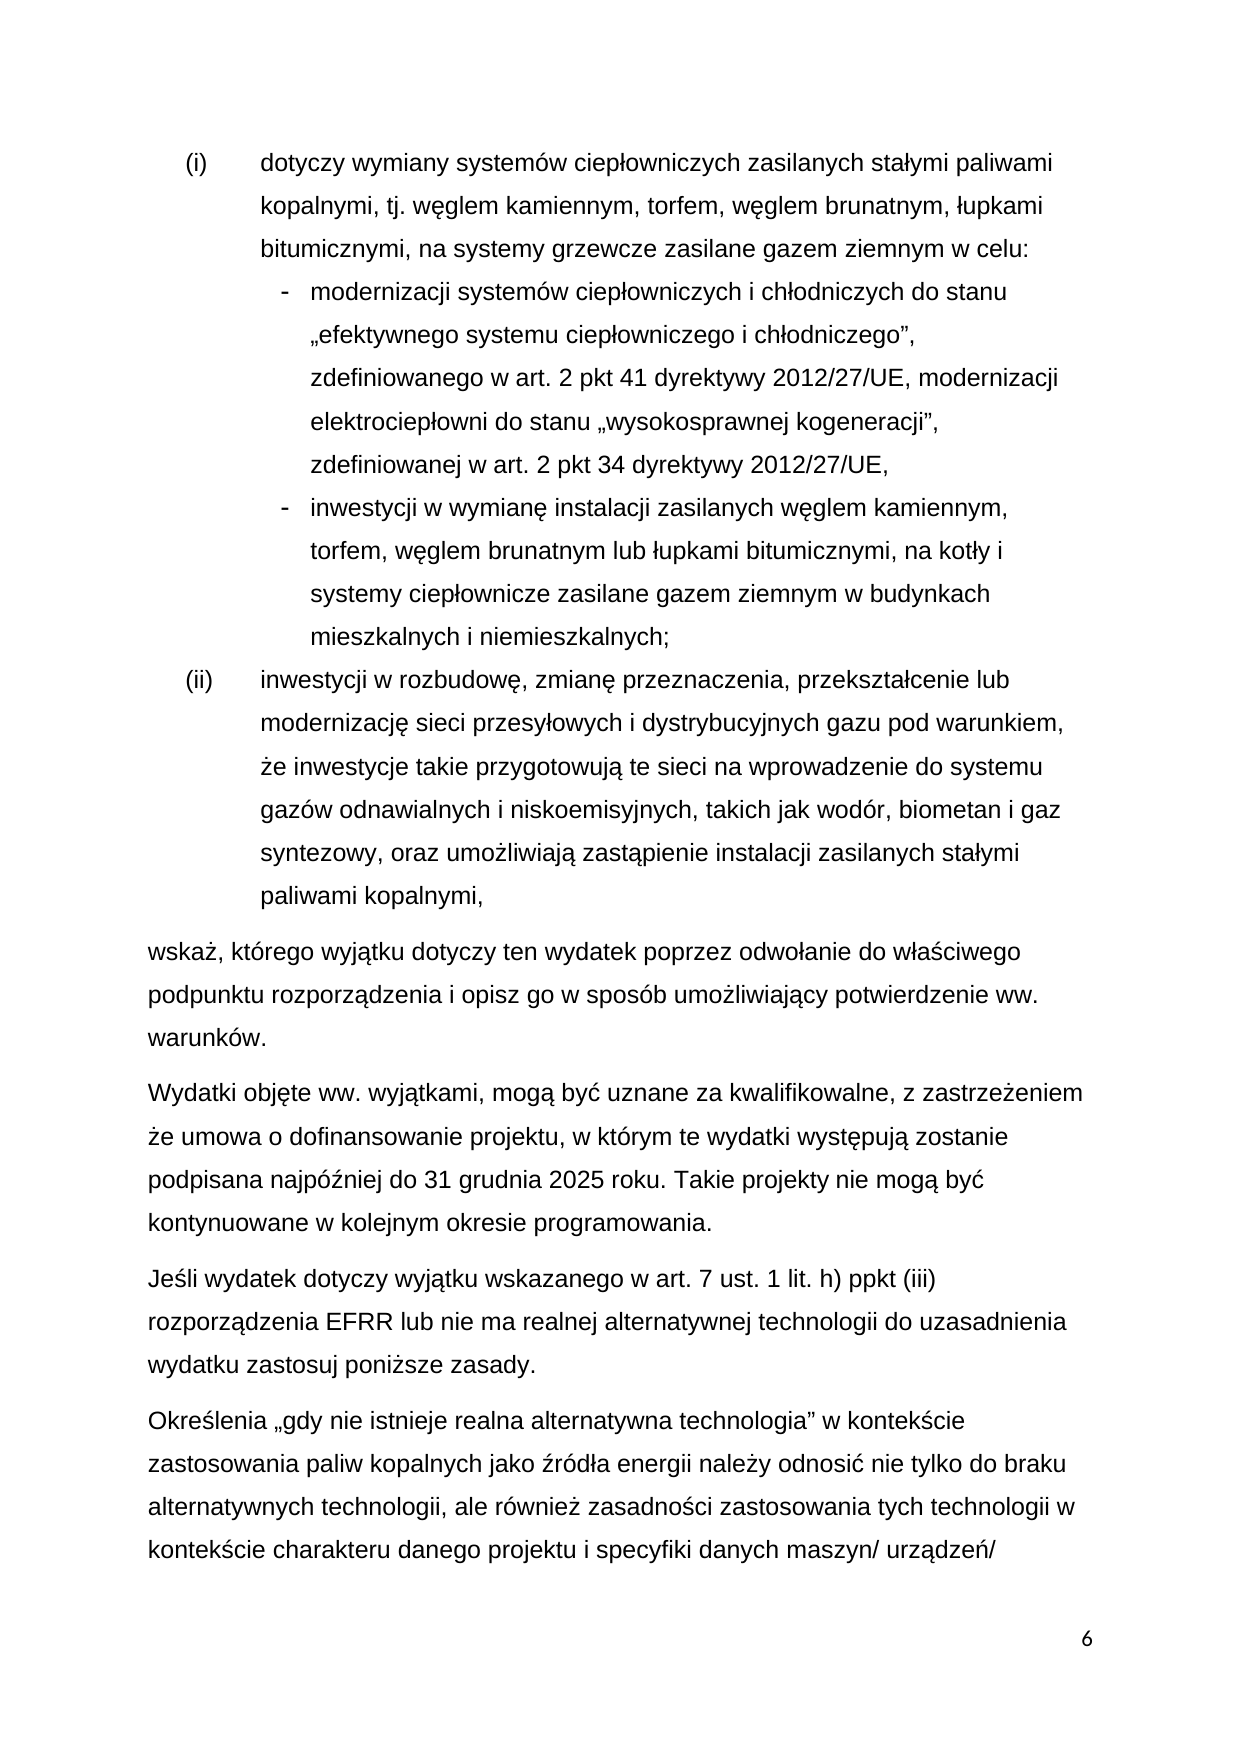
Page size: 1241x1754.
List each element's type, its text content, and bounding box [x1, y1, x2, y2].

list inwestycji w wymianę instalacji zasilanych węglem kamiennym, torfem, węglem brunatnym lub łupkami bitumicznymi, na kotły i systemy ciepłownicze zasilane gazem ziemnym w budynkach mieszkalnych i niemieszkalnych; [281, 493, 1093, 651]
list modernizacji systemów ciepłowniczych i chłodniczych do stanu „efektywnego systemu ciepłowniczego i chłodniczego”, zdefiniowanego w art. 2 pkt 41 dyrektywy 2012/27/UE, modernizacji elektrociepłowni do stanu „wysokosprawnej kogeneracji”, zdefiniowanej w art. 2 pkt 34 dyrektywy 2012/27/UE, [281, 277, 1093, 478]
text wskaż, którego wyjątku dotyczy ten wydatek poprzez odwołanie do właściwego podpunktu rozporządzenia i opisz go w sposób umożliwiający potwierdzenie ww. warunków. [148, 937, 1093, 1052]
text Wydatki objęte ww. wyjątkami, mogą być uznane za kwalifikowalne, z zastrzeżeniem że umowa o dofinansowanie projektu, w którym te wydatki występują zostanie podpisana najpóźniej do 31 grudnia 2025 roku. Takie projekty nie mogą być kontynuowane w kolejnym okresie programowania. [148, 1078, 1093, 1237]
list inwestycji w rozbudowę, zmianę przeznaczenia, przekształcenie lub modernizację sieci przesyłowych i dystrybucyjnych gazu pod warunkiem, że inwestycje takie przygotowują te sieci na wprowadzenie do systemu gazów odnawialnych i niskoemisyjnych, takich jak wodór, biometan i gaz syntezowy, oraz umożliwiają zastąpienie instalacji zasilanych stałymi paliwami kopalnymi, [185, 665, 1093, 910]
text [148, 1406, 1093, 1564]
list dotyczy wymiany systemów ciepłowniczych zasilanych stałymi paliwami kopalnymi, tj. węglem kamiennym, torfem, węglem brunatnym, łupkami bitumicznymi, na systemy grzewcze zasilane gazem ziemnym w celu: [185, 148, 1093, 263]
text Jeśli wydatek dotyczy wyjątku wskazanego w art. 7 ust. 1 lit. h) ppkt (iii) rozporządzenia EFRR lub nie ma realnej alternatywnej technologii do uzasadnienia wydatku zastosuj poniższe zasady. [148, 1264, 1093, 1379]
